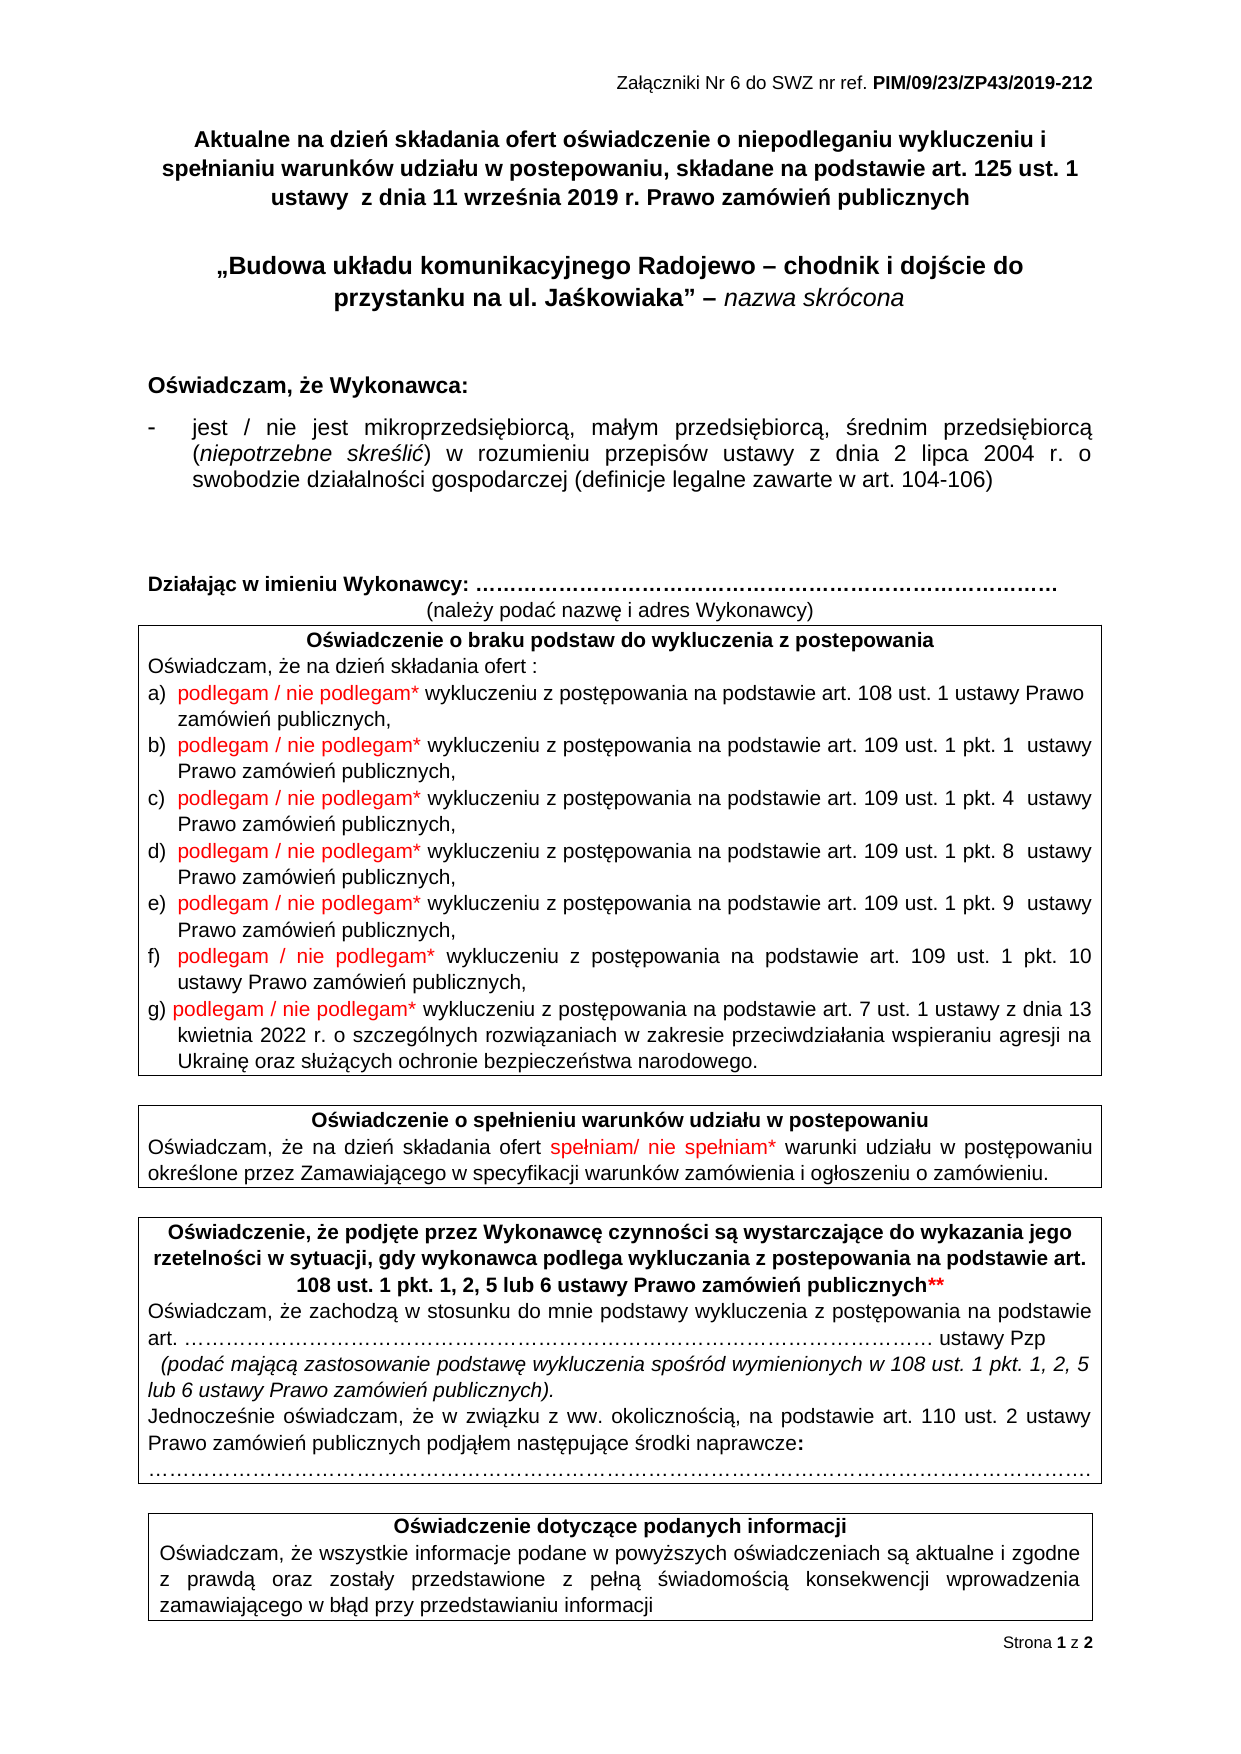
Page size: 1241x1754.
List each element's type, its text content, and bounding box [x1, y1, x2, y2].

text Działając w imieniu Wykonawcy: ………………………………………………………………………… [148, 572, 1093, 596]
text c) podlegam / nie podlegam* wykluczeniu z postępowania na podstawie art. 109 ust. 1 pkt. 4 ustawy Prawo zamówień publicznych, [139, 783, 1101, 835]
text Oświadczenie o spełnieniu warunków udziału w postepowaniu [139, 1106, 1101, 1131]
text Załączniki Nr 6 do SWZ nr ref. PIM/09/23/ZP43/2019-212 [148, 72, 1093, 93]
text Aktualne na dzień składania ofert oświadczenie o niepodleganiu wykluczeniu i spełnianiu warunków udziału w postepowaniu, składane na podstawie art. 125 ust. 1 ustawy z dnia 11 września 2019 r. Prawo zamówień publicznych [148, 126, 1093, 210]
list jest / nie jest mikroprzedsiębiorcą, małym przedsiębiorcą, średnim przedsiębiorcą (niepotrzebne skreślić) w rozumieniu przepisów ustawy z dnia 2 lipca 2004 r. o swobodzie działalności gospodarczej (definicje legalne zawarte w art. 104-106) [148, 414, 1093, 493]
text Oświadczam, że Wykonawca: [148, 372, 1093, 398]
text Oświadczenie o braku podstaw do wykluczenia z postepowania [139, 626, 1101, 651]
text Jednocześnie oświadczam, że w związku z ww. okolicznością, na podstawie art. 110 ust. 2 ustawy Prawo zamówień publicznych podjąłem następujące środki naprawcze: [139, 1401, 1101, 1454]
text Oświadczam, że na dzień składania ofert spełniam/ nie spełniam* warunki udziału w postępowaniu określone przez Zamawiającego w specyfikacji warunków zamówienia i ogłoszeniu o zamówieniu. [139, 1131, 1101, 1187]
text (należy podać nazwę i adres Wykonawcy) [148, 598, 1093, 622]
text Oświadczenie, że podjęte przez Wykonawcę czynności są wystarczające do wykazania jego rzetelności w sytuacji, gdy wykonawca podlega wykluczania z postepowania na podstawie art. 108 ust. 1 pkt. 1, 2, 5 lub 6 ustawy Prawo zamówień publicznych** [139, 1218, 1101, 1296]
text d) podlegam / nie podlegam* wykluczeniu z postępowania na podstawie art. 109 ust. 1 pkt. 8 ustawy Prawo zamówień publicznych, [139, 835, 1101, 888]
text „Budowa układu komunikacyjnego Radojewo – chodnik i dojście do przystanku na ul. Jaśkowiaka” – nazwa skrócona [148, 251, 1093, 311]
text b) podlegam / nie podlegam* wykluczeniu z postępowania na podstawie art. 109 ust. 1 pkt. 1 ustawy Prawo zamówień publicznych, [139, 730, 1101, 783]
text a) podlegam / nie podlegam* wykluczeniu z postępowania na podstawie art. 108 ust. 1 ustawy Prawo zamówień publicznych, [139, 677, 1101, 730]
text (podać mającą zastosowanie podstawę wykluczenia spośród wymienionych w 108 ust. 1 pkt. 1, 2, 5 lub 6 ustawy Prawo zamówień publicznych). [139, 1348, 1101, 1401]
text g) podlegam / nie podlegam* wykluczeniu z postępowania na podstawie art. 7 ust. 1 ustawy z dnia 13 kwietnia 2022 r. o szczególnych rozwiązaniach w zakresie przeciwdziałania wspieraniu agresji na Ukrainę oraz służących ochronie bezpieczeństwa narodowego. [139, 993, 1101, 1075]
text e) podlegam / nie podlegam* wykluczeniu z postępowania na podstawie art. 109 ust. 1 pkt. 9 ustawy Prawo zamówień publicznych, [139, 888, 1101, 941]
table_header Oświadczenie dotyczące podanych informacji Oświadczam, że wszystkie informacje podane w powyższych oświadczeniach są aktualne i zgodne z prawdą oraz zostały przedstawione z pełną świadomością konsekwencji wprowadzenia zamawiającego w błąd przy przedstawianiu informacji [149, 1514, 1092, 1619]
text Oświadczam, że zachodzą w stosunku do mnie podstawy wykluczenia z postępowania na podstawie art. ……………………………………………………………………………………………… ustawy Pzp [139, 1296, 1101, 1348]
text ………………………………………………………………………………………………………………………. [139, 1454, 1101, 1483]
text Oświadczam, że na dzień składania ofert : [139, 651, 1101, 677]
text f) podlegam / nie podlegam* wykluczeniu z postępowania na podstawie art. 109 ust. 1 pkt. 10 ustawy Prawo zamówień publicznych, [139, 941, 1101, 993]
